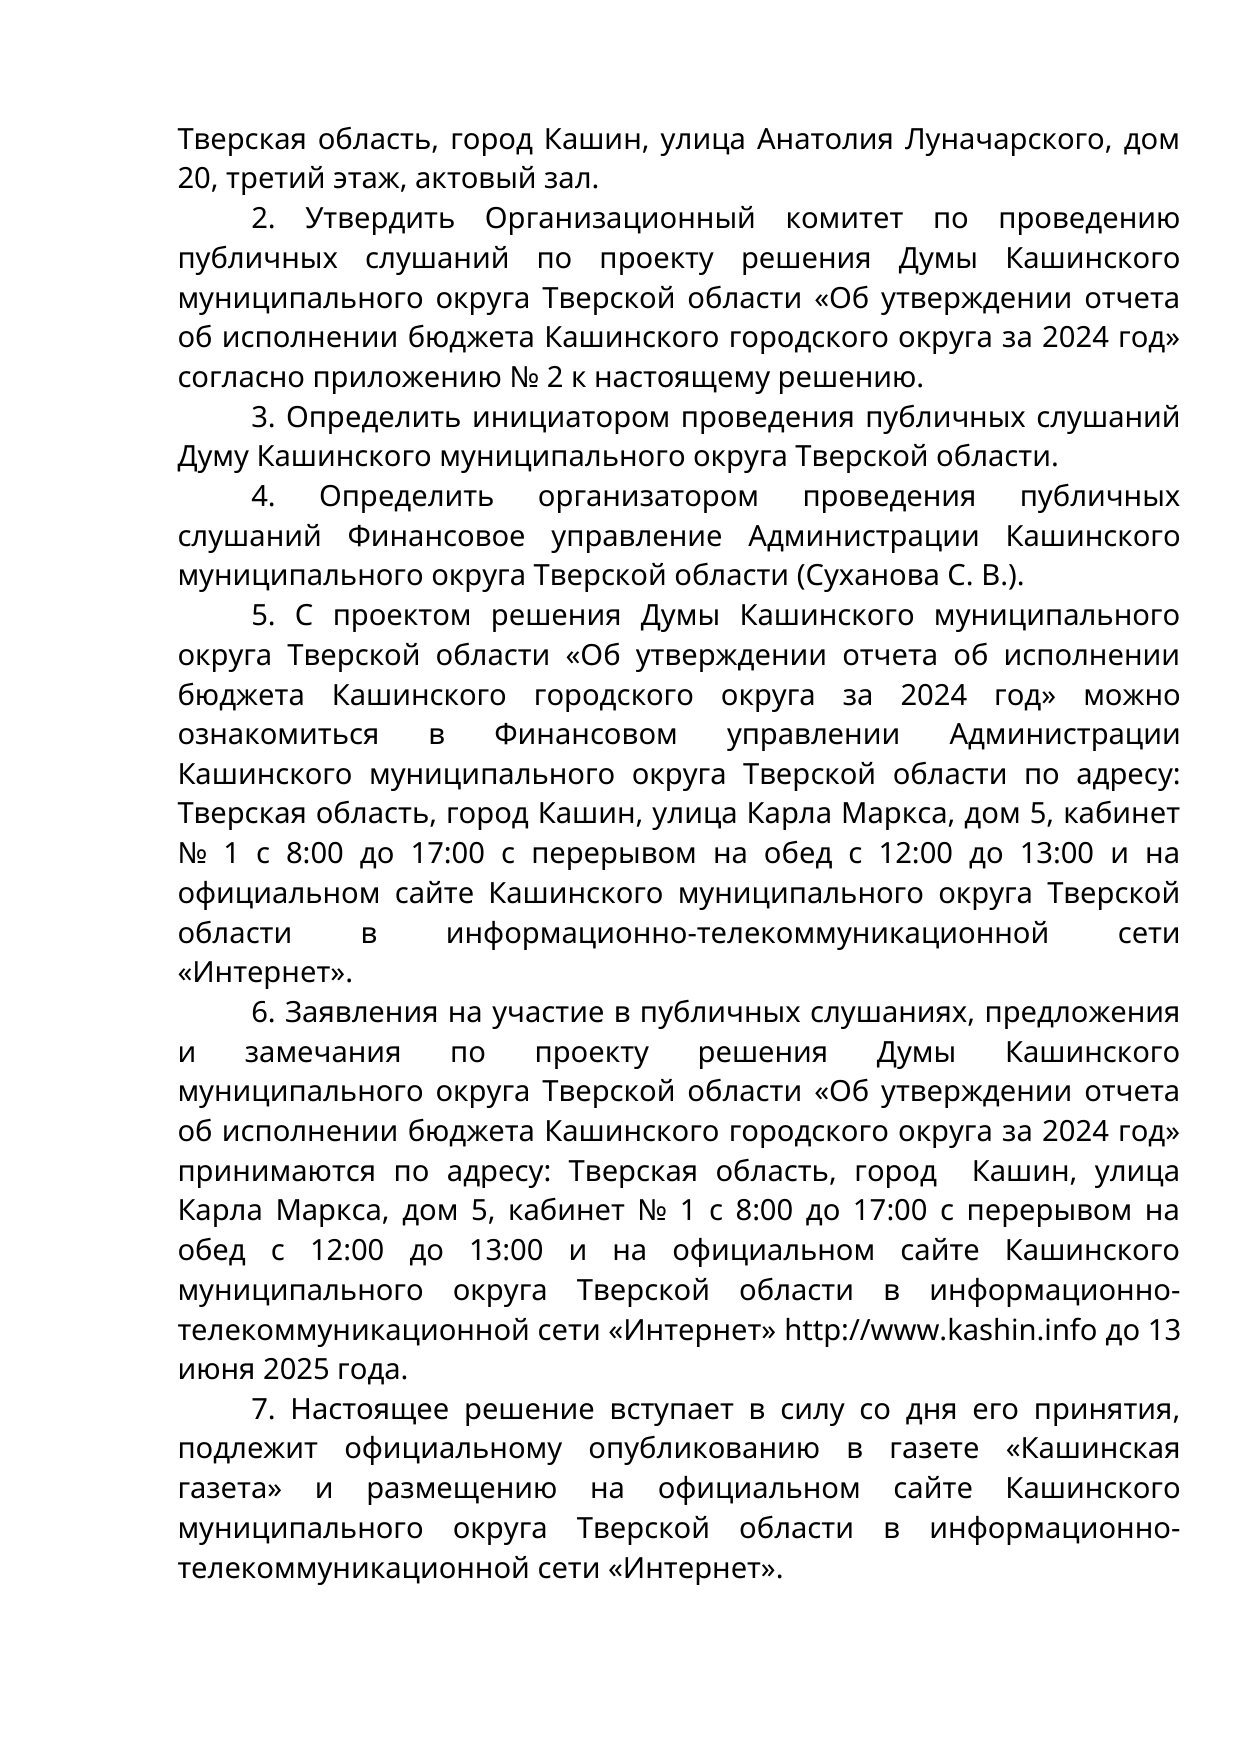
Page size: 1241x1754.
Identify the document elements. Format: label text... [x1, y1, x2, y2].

text 2. Утвердить Организационный комитет по проведению публичных слушаний по проекту решения Думы Кашинского муниципального округа Тверской области «Об утверждении отчета об исполнении бюджета Кашинского городского округа за 2024 год» согласно приложению № 2 к настоящему решению. [177, 197, 1181, 396]
text 6. Заявления на участие в публичных слушаниях, предложения и замечания по проекту решения Думы Кашинского муниципального округа Тверской области «Об утверждении отчета об исполнении бюджета Кашинского городского округа за 2024 год» принимаются по адресу: Тверская область, город Кашин, улица Карла Маркса, дом 5, кабинет № 1 с 8:00 до 17:00 с перерывом на обед с 12:00 до 13:00 и на официальном сайте Кашинского муниципального округа Тверской области в информационно-телекоммуникационной сети «Интернет» http://www.kashin.info до 13 июня 2025 года. [177, 991, 1181, 1388]
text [177, 118, 1181, 197]
text 7. Настоящее решение вступает в силу со дня его принятия, подлежит официальному опубликованию в газете «Кашинская газета» и размещению на официальном сайте Кашинского муниципального округа Тверской области в информационно-телекоммуникационной сети «Интернет». [177, 1388, 1181, 1587]
text 5. С проектом решения Думы Кашинского муниципального округа Тверской области «Об утверждении отчета об исполнении бюджета Кашинского городского округа за 2024 год» можно ознакомиться в Финансовом управлении Администрации Кашинского муниципального округа Тверской области по адресу: Тверская область, город Кашин, улица Карла Маркса, дом 5, кабинет № 1 с 8:00 до 17:00 с перерывом на обед с 12:00 до 13:00 и на официальном сайте Кашинского муниципального округа Тверской области в информационно-телекоммуникационной сети «Интернет». [177, 594, 1181, 991]
text 4. Определить организатором проведения публичных слушаний Финансовое управление Администрации Кашинского муниципального округа Тверской области (Суханова С. В.). [177, 475, 1181, 594]
text 3. Определить инициатором проведения публичных слушаний Думу Кашинского муниципального округа Тверской области. [177, 396, 1181, 475]
